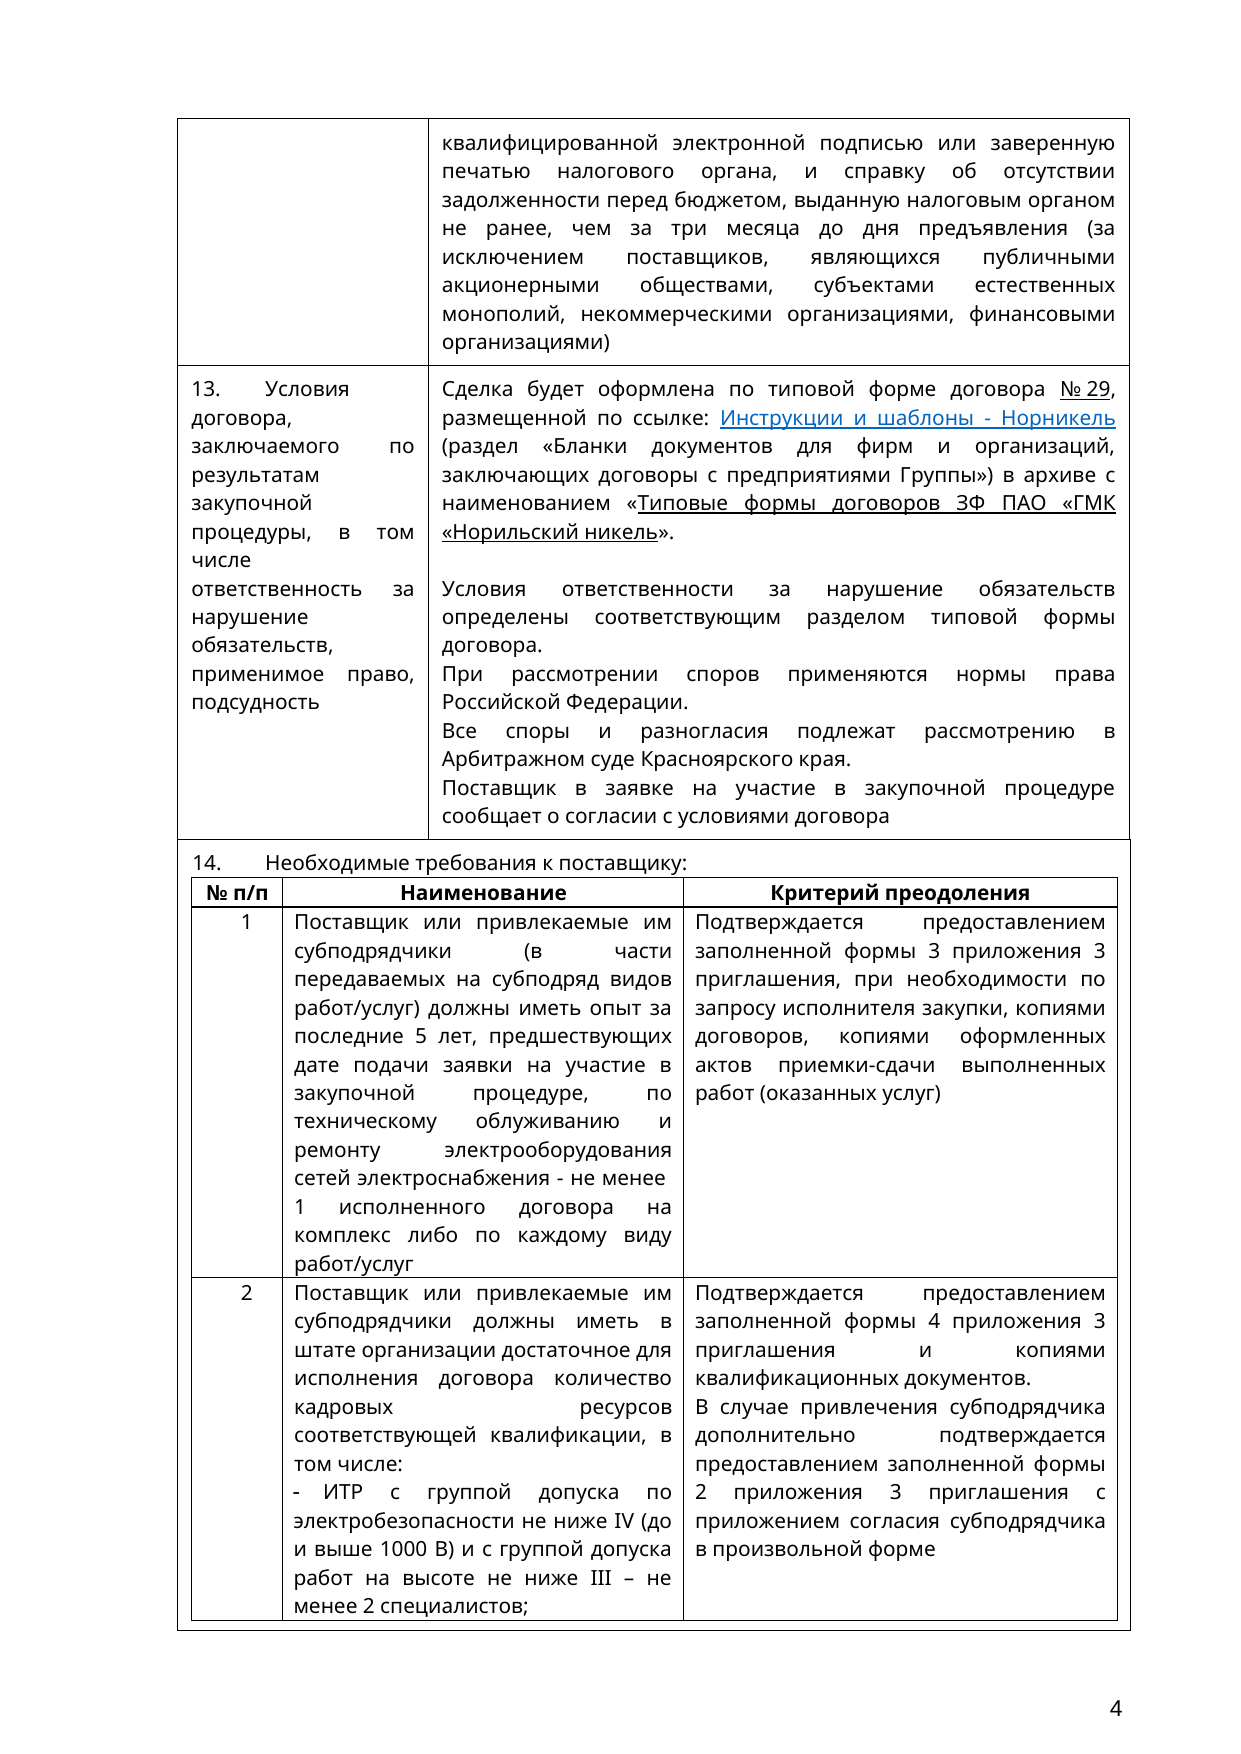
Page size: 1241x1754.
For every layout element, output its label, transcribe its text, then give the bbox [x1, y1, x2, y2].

table_cell Сделка будет оформлена по типовой форме договора № 29, размещенной по ссылке: Инструкции и шаблоны - Норникель (раздел «Бланки документов для фирм и организаций, заключающих договоры с предприятиями Группы») в архиве с наименованием «Типовые формы договоров ЗФ ПАО «ГМК «Норильский никель». Условия ответственности за нарушение обязательств определены соответствующим разделом типовой формы договора. При рассмотрении споров применяются нормы права Российской Федерации. Все споры и разногласия подлежат рассмотрению в Арбитражном суде Красноярского края. Поставщик в заявке на участие в закупочной процедуре сообщает о согласии с условиями договора [429, 366, 1129, 838]
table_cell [429, 119, 1129, 364]
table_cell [178, 840, 1130, 1629]
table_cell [178, 119, 428, 364]
table_cell Условия договора, заключаемого по результатам закупочной процедуры, в том числе ответственность за нарушение обязательств, применимое право, подсудность [178, 366, 428, 838]
